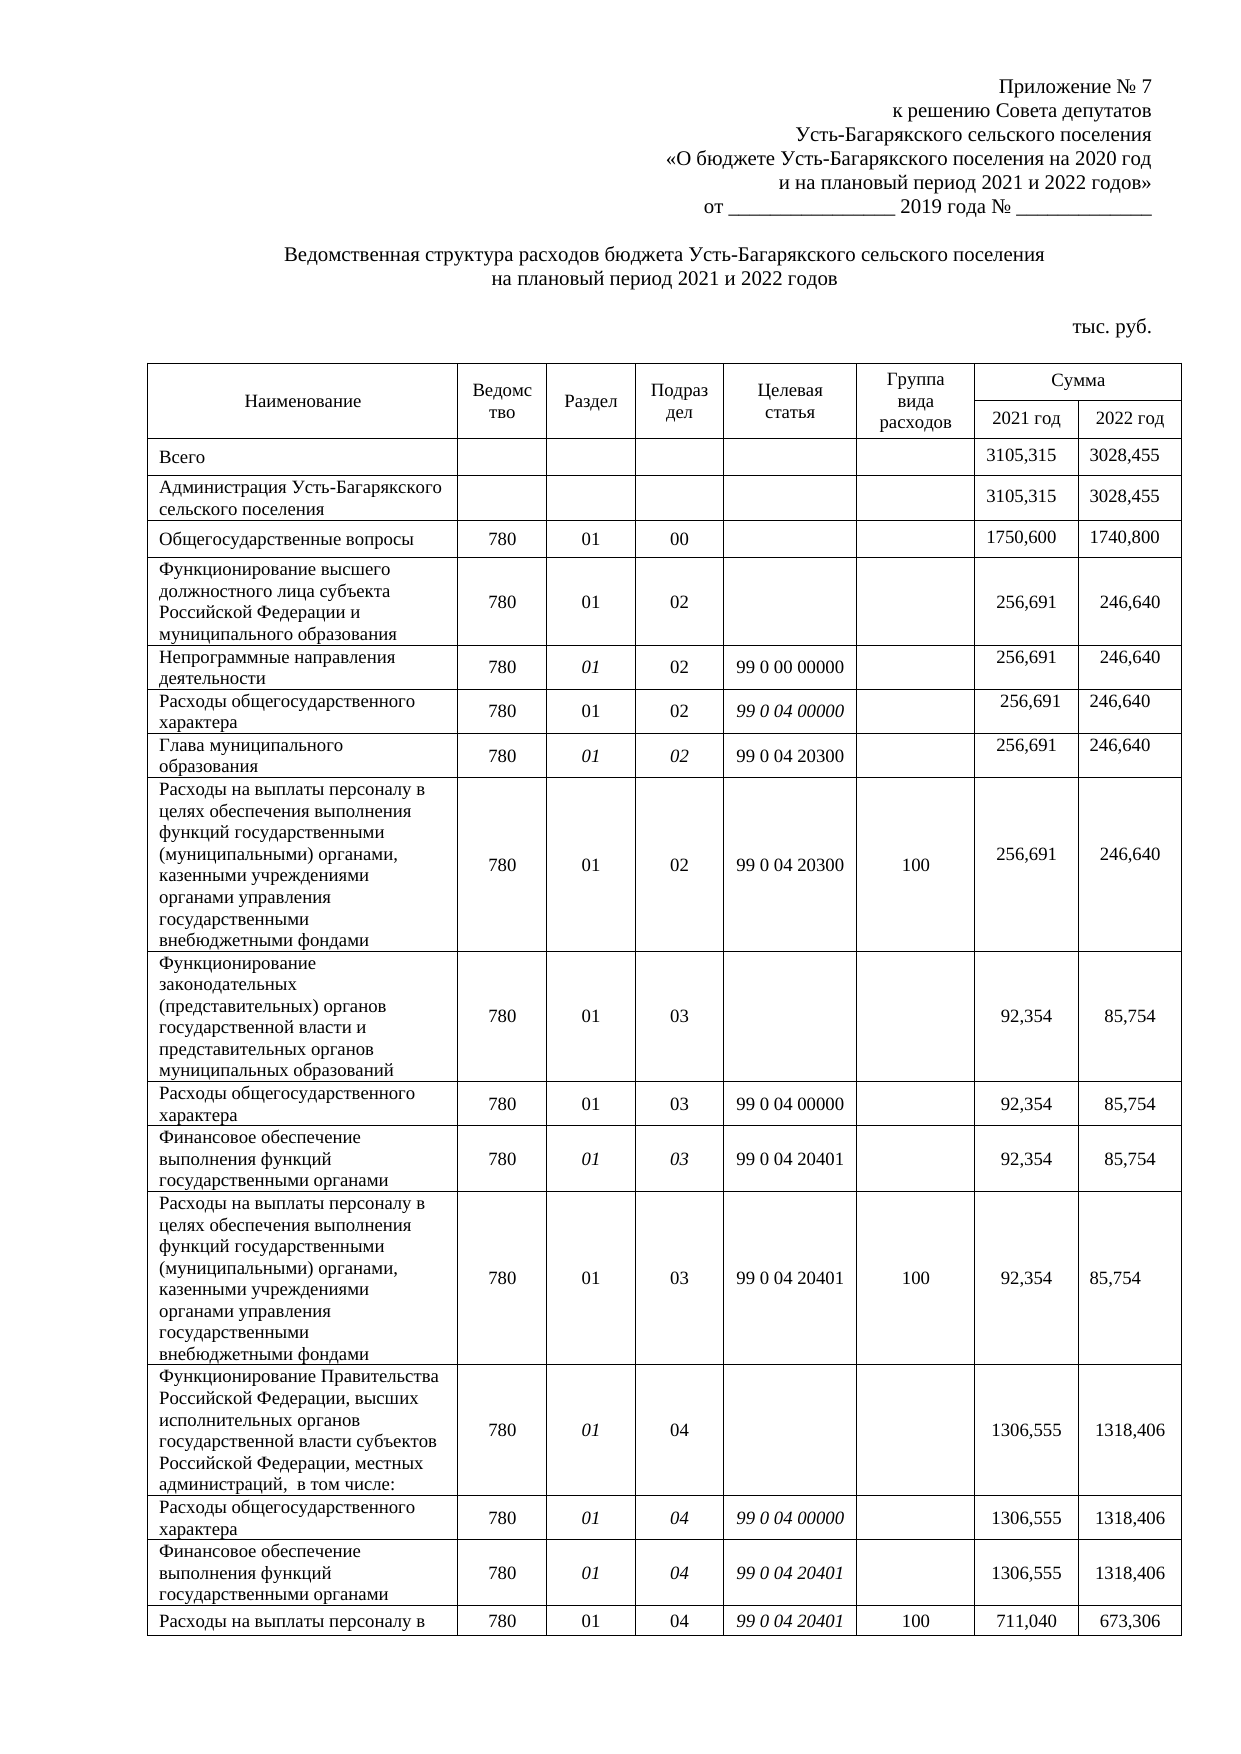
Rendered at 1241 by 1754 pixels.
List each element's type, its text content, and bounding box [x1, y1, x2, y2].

table_cell 02 [636, 734, 723, 777]
table_cell 99 0 04 00000 [724, 1082, 856, 1125]
text и на плановый период 2021 и 2022 годов» [177, 170, 1152, 194]
table_cell 01 [547, 1192, 635, 1364]
table_cell 92,354 [975, 1082, 1078, 1125]
table_cell [857, 558, 974, 644]
table_cell 01 [547, 952, 635, 1081]
table_cell 01 [547, 558, 635, 644]
table_cell 246,640 [1079, 558, 1181, 644]
table_cell 256,691 [975, 690, 1078, 733]
table_cell 85,754 [1079, 1082, 1181, 1125]
table_cell [458, 476, 546, 519]
text Ведомственная структура расходов бюджета Усть-Багарякского сельского поселения [177, 242, 1152, 266]
table_cell 04 [636, 1606, 723, 1635]
table_cell Расходы общегосударственного характера [148, 1082, 457, 1125]
text тыс. руб. [177, 314, 1152, 338]
table_cell 99 0 04 20401 [724, 1126, 856, 1191]
table_cell [724, 1365, 856, 1495]
text Усть-Багарякского сельского поселения [177, 122, 1152, 146]
table_cell 3028,455 [1079, 476, 1181, 519]
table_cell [148, 1606, 457, 1635]
table_cell [547, 476, 635, 519]
table_cell 85,754 [1079, 1192, 1181, 1364]
table_cell [636, 439, 723, 475]
table_cell 85,754 [1079, 952, 1181, 1081]
table_cell 01 [547, 521, 635, 557]
table_cell 99 0 04 00000 [724, 1496, 856, 1539]
table_cell 780 [458, 521, 546, 557]
table_cell Глава муниципального образования [148, 734, 457, 777]
table_cell 99 0 04 20401 [724, 1606, 856, 1635]
table_cell 1306,555 [975, 1540, 1078, 1605]
table_cell Расходы общегосударственного характера [148, 690, 457, 733]
table_cell 01 [547, 690, 635, 733]
table_header Раздел [547, 364, 635, 438]
table_cell 256,691 [975, 558, 1078, 644]
table_cell 1750,600 [975, 521, 1078, 557]
table_cell 04 [636, 1365, 723, 1495]
table_cell 100 [857, 1192, 974, 1364]
table_cell [857, 1496, 974, 1539]
text на плановый период 2021 и 2022 годов [177, 266, 1152, 290]
table_cell 246,640 [1079, 646, 1181, 689]
table_cell 780 [458, 952, 546, 1081]
table_cell 100 [857, 778, 974, 951]
table_cell 673,306 [1079, 1606, 1181, 1635]
table_cell [724, 952, 856, 1081]
table_cell Функционирование высшего должностного лица субъекта Российской Федерации и муниципального образования [148, 558, 457, 644]
table_cell 03 [636, 1082, 723, 1125]
table_cell 03 [636, 1192, 723, 1364]
text «О бюджете Усть-Багарякского поселения на 2020 год [177, 146, 1152, 170]
table_cell [857, 734, 974, 777]
table_cell 3105,315 [975, 439, 1078, 475]
table_cell 780 [458, 690, 546, 733]
table_cell [724, 476, 856, 519]
table_cell 01 [547, 1606, 635, 1635]
table_cell Финансовое обеспечение выполнения функций государственными органами [148, 1540, 457, 1605]
table_header Целевая статья [724, 364, 856, 438]
table_cell 99 0 04 20300 [724, 778, 856, 951]
table_cell 780 [458, 558, 546, 644]
table_cell [857, 476, 974, 519]
table_cell 780 [458, 1126, 546, 1191]
table_cell 00 [636, 521, 723, 557]
table_cell [857, 439, 974, 475]
table_cell 03 [636, 1126, 723, 1191]
table_cell [636, 476, 723, 519]
table_cell [857, 1082, 974, 1125]
table_header Ведомство [458, 364, 546, 438]
table_cell 256,691 [975, 734, 1078, 777]
table_cell 01 [547, 734, 635, 777]
table_cell 99 0 04 00000 [724, 690, 856, 733]
table_cell 01 [547, 1496, 635, 1539]
table_cell 246,640 [1079, 690, 1181, 733]
table_cell 85,754 [1079, 1126, 1181, 1191]
table_cell 780 [458, 1365, 546, 1495]
table_cell 01 [547, 1540, 635, 1605]
table_cell 99 0 04 20401 [724, 1192, 856, 1364]
table_cell [724, 439, 856, 475]
table_cell 04 [636, 1496, 723, 1539]
table_cell 246,640 [1079, 734, 1181, 777]
table_cell 02 [636, 778, 723, 951]
table_cell 1740,800 [1079, 521, 1181, 557]
table_cell 04 [636, 1540, 723, 1605]
table_cell 2021 год [975, 401, 1078, 438]
table_cell 1306,555 [975, 1496, 1078, 1539]
table_cell 780 [458, 778, 546, 951]
table_cell 99 0 00 00000 [724, 646, 856, 689]
table_cell 01 [547, 1082, 635, 1125]
table_cell 03 [636, 952, 723, 1081]
table_cell 02 [636, 646, 723, 689]
text от ________________ 2019 года № _____________ [177, 194, 1152, 218]
table_cell 92,354 [975, 952, 1078, 1081]
text к решению Совета депутатов [177, 98, 1152, 122]
table_cell 1318,406 [1079, 1365, 1181, 1495]
table_cell [458, 439, 546, 475]
table_cell 01 [547, 778, 635, 951]
table_cell 2022 год [1079, 401, 1181, 438]
table_cell 246,640 [1079, 778, 1181, 951]
table_cell 256,691 [975, 778, 1078, 951]
table_cell 780 [458, 646, 546, 689]
table_cell [857, 1126, 974, 1191]
table_cell 780 [458, 1082, 546, 1125]
table_cell Функционирование законодательных (представительных) органов государственной власти и представительных органов муниципальных образований [148, 952, 457, 1081]
table_cell 01 [547, 646, 635, 689]
table_cell Расходы общегосударственного характера [148, 1496, 457, 1539]
table_cell 256,691 [975, 646, 1078, 689]
table_cell Администрация Усть-Багарякского сельского поселения [148, 476, 457, 519]
table_cell Всего [148, 439, 457, 475]
table_header Наименование [148, 364, 457, 438]
table_cell [547, 439, 635, 475]
table_cell 780 [458, 734, 546, 777]
table_cell Финансовое обеспечение выполнения функций государственными органами [148, 1126, 457, 1191]
table_cell [857, 521, 974, 557]
table_cell [857, 690, 974, 733]
table_cell [857, 1365, 974, 1495]
table_cell 99 0 04 20300 [724, 734, 856, 777]
table_cell 92,354 [975, 1126, 1078, 1191]
table_cell 780 [458, 1540, 546, 1605]
table_cell Общегосударственные вопросы [148, 521, 457, 557]
table_cell [857, 646, 974, 689]
table_cell 92,354 [975, 1192, 1078, 1364]
table_cell 02 [636, 558, 723, 644]
table_cell 780 [458, 1606, 546, 1635]
table_cell 3028,455 [1079, 439, 1181, 475]
table_cell 1318,406 [1079, 1496, 1181, 1539]
table_cell 1318,406 [1079, 1540, 1181, 1605]
table_cell Функционирование Правительства Российской Федерации, высших исполнительных органов государственной власти субъектов Российской Федерации, местных администраций, в том числе: [148, 1365, 457, 1495]
table_header Подраздел [636, 364, 723, 438]
table_cell 780 [458, 1496, 546, 1539]
table_header Сумма [975, 364, 1181, 400]
table_cell 711,040 [975, 1606, 1078, 1635]
table_cell 01 [547, 1365, 635, 1495]
table_cell 01 [547, 1126, 635, 1191]
table_cell [857, 1540, 974, 1605]
table_cell 780 [458, 1192, 546, 1364]
table_cell [724, 558, 856, 644]
table_cell 100 [857, 1606, 974, 1635]
table_cell Непрограммные направления деятельности [148, 646, 457, 689]
table_cell 1306,555 [975, 1365, 1078, 1495]
table_header Группа вида расходов [857, 364, 974, 438]
table_cell 02 [636, 690, 723, 733]
table_cell [857, 952, 974, 1081]
table_cell 3105,315 [975, 476, 1078, 519]
table_cell [724, 521, 856, 557]
text Приложение № 7 [177, 74, 1152, 98]
table_cell 99 0 04 20401 [724, 1540, 856, 1605]
